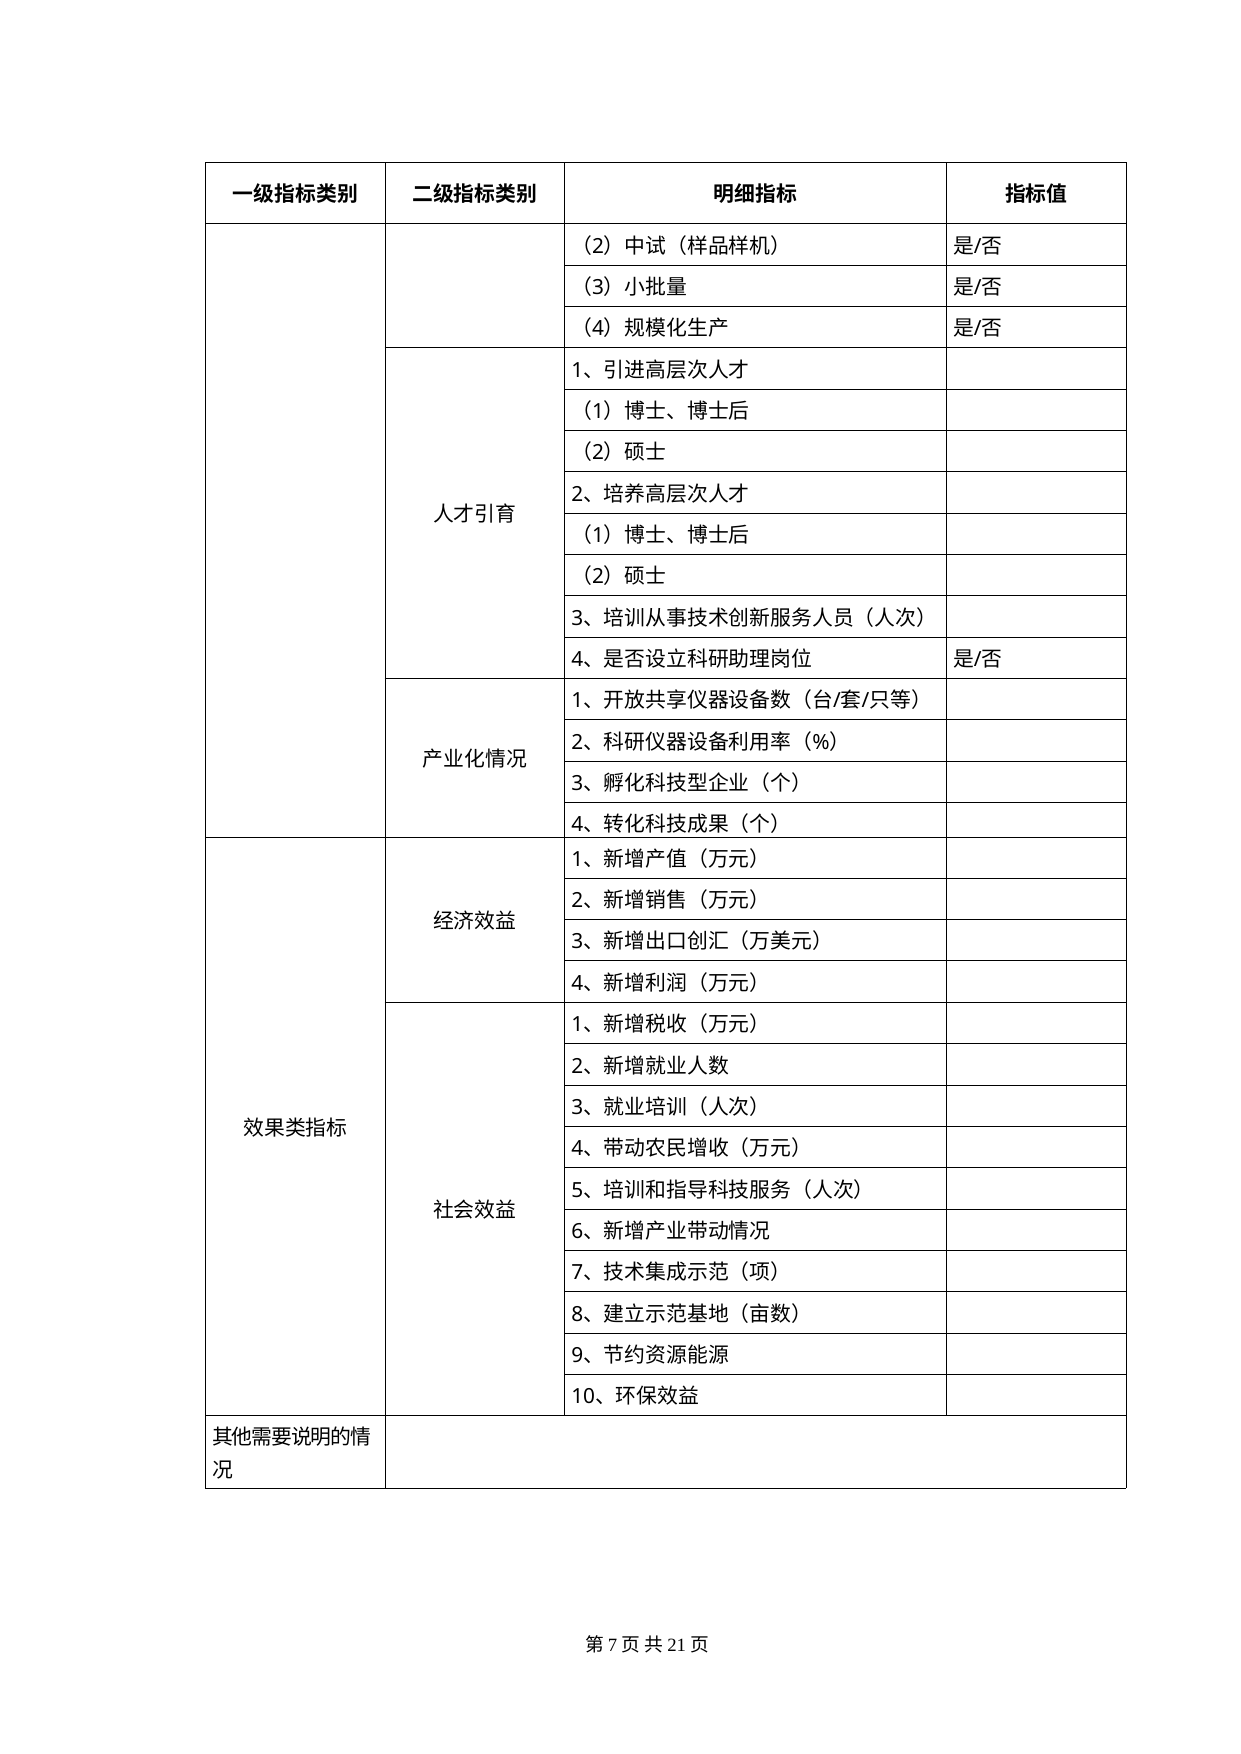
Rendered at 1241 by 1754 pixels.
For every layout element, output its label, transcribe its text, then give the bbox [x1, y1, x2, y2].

table_cell [947, 390, 1126, 430]
table_cell [947, 679, 1126, 719]
table_cell [947, 1044, 1126, 1084]
table_cell 3、培训从事技术创新服务人员（人次） [565, 596, 946, 637]
table_cell 4、转化科技成果（个） [565, 803, 946, 836]
table_cell 1、引进高层次人才 [565, 348, 946, 388]
table_cell [947, 1375, 1126, 1415]
table_cell [947, 1292, 1126, 1333]
table_cell 社会效益 [386, 1003, 564, 1415]
table_cell 人才引育 [386, 348, 564, 678]
table_cell 8、建立示范基地（亩数） [565, 1292, 946, 1333]
table_cell [947, 1086, 1126, 1126]
table_cell [947, 555, 1126, 595]
table_header 指标值 [947, 163, 1126, 223]
table_cell （1）博士、博士后 [565, 514, 946, 554]
table_cell [947, 838, 1126, 878]
table_cell [947, 762, 1126, 802]
table_cell [947, 803, 1126, 836]
table_cell [947, 1334, 1126, 1374]
table_cell 9、节约资源能源 [565, 1334, 946, 1374]
table_cell 4、新增利润（万元） [565, 961, 946, 1002]
table_cell 是/否 [947, 307, 1126, 347]
table_cell 2、新增销售（万元） [565, 879, 946, 919]
table_cell [947, 348, 1126, 388]
table_cell [947, 472, 1126, 513]
table_header 二级指标类别 [386, 163, 564, 223]
table_cell 是/否 [947, 266, 1126, 306]
table_cell [947, 879, 1126, 919]
table_cell 4、是否设立科研助理岗位 [565, 638, 946, 678]
table_cell 7、技术集成示范（项） [565, 1251, 946, 1291]
table_cell （2）硕士 [565, 431, 946, 471]
table_cell 3、孵化科技型企业（个） [565, 762, 946, 802]
table_cell [947, 1127, 1126, 1167]
table_cell 2、培养高层次人才 [565, 472, 946, 513]
table_cell [947, 596, 1126, 637]
table_cell [947, 920, 1126, 960]
table_cell 2、科研仪器设备利用率（%） [565, 720, 946, 761]
table_cell 1、开放共享仪器设备数（台/套/只等） [565, 679, 946, 719]
table_cell 1、新增税收（万元） [565, 1003, 946, 1043]
table_cell [947, 1168, 1126, 1208]
table_cell （3）小批量 [565, 266, 946, 306]
table_cell 是/否 [947, 224, 1126, 264]
table_cell （2）硕士 [565, 555, 946, 595]
table_cell 其他需要说明的情况 [206, 1416, 385, 1487]
table_cell 2、新增就业人数 [565, 1044, 946, 1084]
table_cell 6、新增产业带动情况 [565, 1210, 946, 1250]
table_cell [386, 1416, 1126, 1487]
table_cell 经济效益 [386, 838, 564, 1002]
table_cell [947, 1210, 1126, 1250]
table_cell （2）中试（样品样机） [565, 224, 946, 264]
table_cell [947, 514, 1126, 554]
table_cell 效果类指标 [206, 838, 385, 1415]
table_cell [947, 431, 1126, 471]
table_cell 5、培训和指导科技服务（人次） [565, 1168, 946, 1208]
table_cell 1、新增产值（万元） [565, 838, 946, 878]
table_cell [947, 720, 1126, 761]
table_cell [947, 961, 1126, 1002]
table_cell 4、带动农民增收（万元） [565, 1127, 946, 1167]
table_cell （1）博士、博士后 [565, 390, 946, 430]
table_header 一级指标类别 [206, 163, 385, 223]
table_cell [947, 1251, 1126, 1291]
table_cell （4）规模化生产 [565, 307, 946, 347]
table_cell 产业化情况 [386, 679, 564, 836]
table_cell [947, 1003, 1126, 1043]
table_cell 3、就业培训（人次） [565, 1086, 946, 1126]
table_cell 10、环保效益 [565, 1375, 946, 1415]
table_cell 是/否 [947, 638, 1126, 678]
table_header 明细指标 [565, 163, 946, 223]
table_cell 3、新增出口创汇（万美元） [565, 920, 946, 960]
